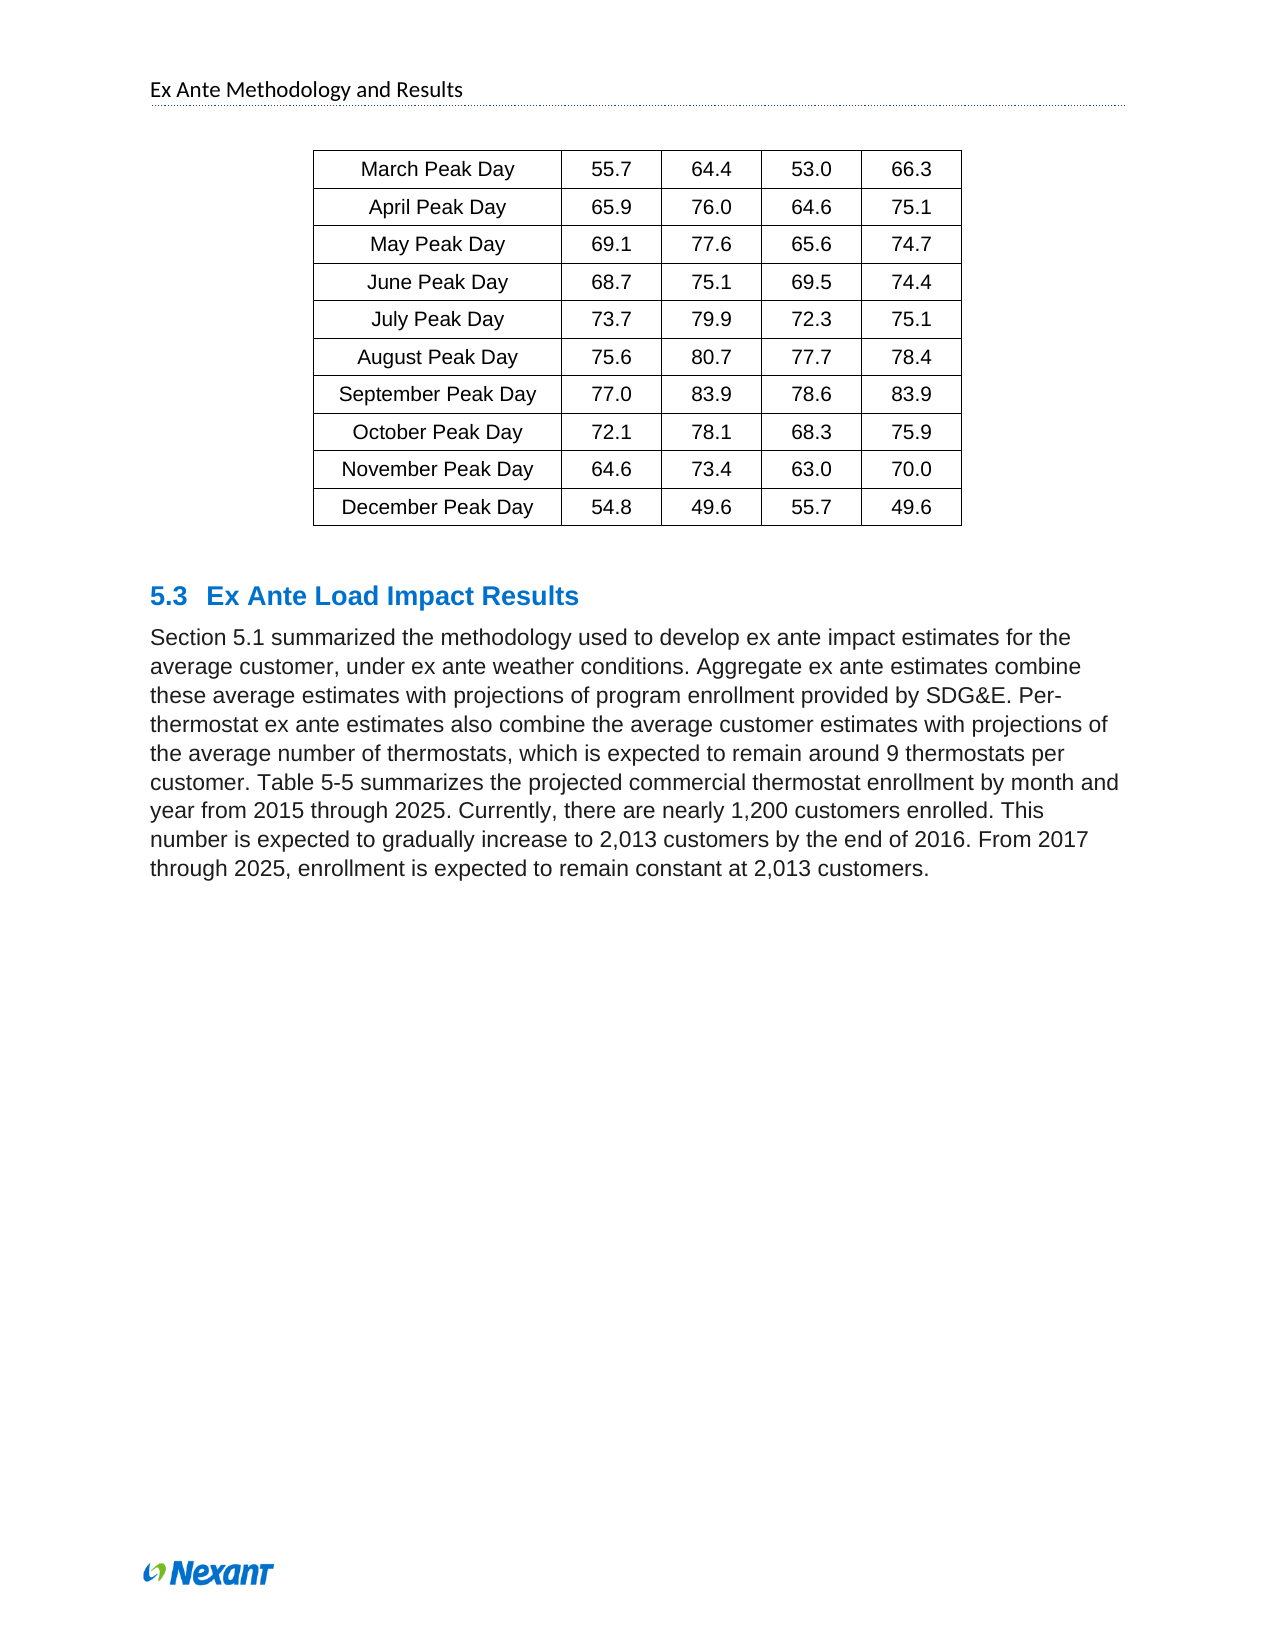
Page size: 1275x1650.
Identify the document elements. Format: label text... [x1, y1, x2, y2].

table_cell December Peak Day [314, 489, 561, 525]
table_cell 69.1 [562, 226, 661, 262]
table_cell 68.7 [562, 264, 661, 300]
table_cell 83.9 [862, 376, 961, 412]
table_cell 76.0 [662, 189, 761, 225]
table_cell 75.1 [662, 264, 761, 300]
table_cell 73.4 [662, 451, 761, 487]
table_cell 83.9 [662, 376, 761, 412]
table_cell 80.7 [662, 339, 761, 375]
table_cell 74.7 [862, 226, 961, 262]
table_cell 65.9 [562, 189, 661, 225]
table_cell 77.0 [562, 376, 661, 412]
table_cell 75.1 [862, 301, 961, 337]
table_cell July Peak Day [314, 301, 561, 337]
table_cell 72.3 [762, 301, 861, 337]
table_cell October Peak Day [314, 414, 561, 450]
table_cell 75.6 [562, 339, 661, 375]
table_cell March Peak Day [314, 151, 561, 187]
table_cell 63.0 [762, 451, 861, 487]
table_cell 64.4 [662, 151, 761, 187]
table_cell 53.0 [762, 151, 861, 187]
table_cell 55.7 [762, 489, 861, 525]
table_cell 54.8 [562, 489, 661, 525]
table_cell 77.6 [662, 226, 761, 262]
table_cell June Peak Day [314, 264, 561, 300]
subtitle Ex Ante Load Impact Results [150, 580, 1125, 611]
table_cell 49.6 [662, 489, 761, 525]
table_cell 69.5 [762, 264, 861, 300]
table_cell 49.6 [862, 489, 961, 525]
table_cell 74.4 [862, 264, 961, 300]
table_cell November Peak Day [314, 451, 561, 487]
table_cell 79.9 [662, 301, 761, 337]
text Section 5.1 summarized the methodology used to develop ex ante impact estimates for the average customer, under ex ante weather conditions. Aggregate ex ante estimates combine these average estimates with projections of program enrollment provided by SDG&E. Per-thermostat ex ante estimates also combine the average customer estimates with projections of the average number of thermostats, which is expected to remain around 9 thermostats per customer. Table 5-5 summarizes the projected commercial thermostat enrollment by month and year from 2015 through 2025. Currently, there are nearly 1,200 customers enrolled. This number is expected to gradually increase to 2,013 customers by the end of 2016. From 2017 through 2025, enrollment is expected to remain constant at 2,013 customers. [150, 624, 1125, 882]
table_cell September Peak Day [314, 376, 561, 412]
table_cell 72.1 [562, 414, 661, 450]
table_cell May Peak Day [314, 226, 561, 262]
table_cell 78.6 [762, 376, 861, 412]
table_cell 75.9 [862, 414, 961, 450]
table_cell 65.6 [762, 226, 861, 262]
table_cell August Peak Day [314, 339, 561, 375]
table_cell 68.3 [762, 414, 861, 450]
table_cell April Peak Day [314, 189, 561, 225]
table_cell 70.0 [862, 451, 961, 487]
table_cell 66.3 [862, 151, 961, 187]
table_cell 73.7 [562, 301, 661, 337]
table_cell 55.7 [562, 151, 661, 187]
table_cell 75.1 [862, 189, 961, 225]
table_cell 78.4 [862, 339, 961, 375]
picture [124, 1542, 293, 1603]
table_cell 77.7 [762, 339, 861, 375]
table_cell 64.6 [562, 451, 661, 487]
table_cell 78.1 [662, 414, 761, 450]
table_cell 64.6 [762, 189, 861, 225]
